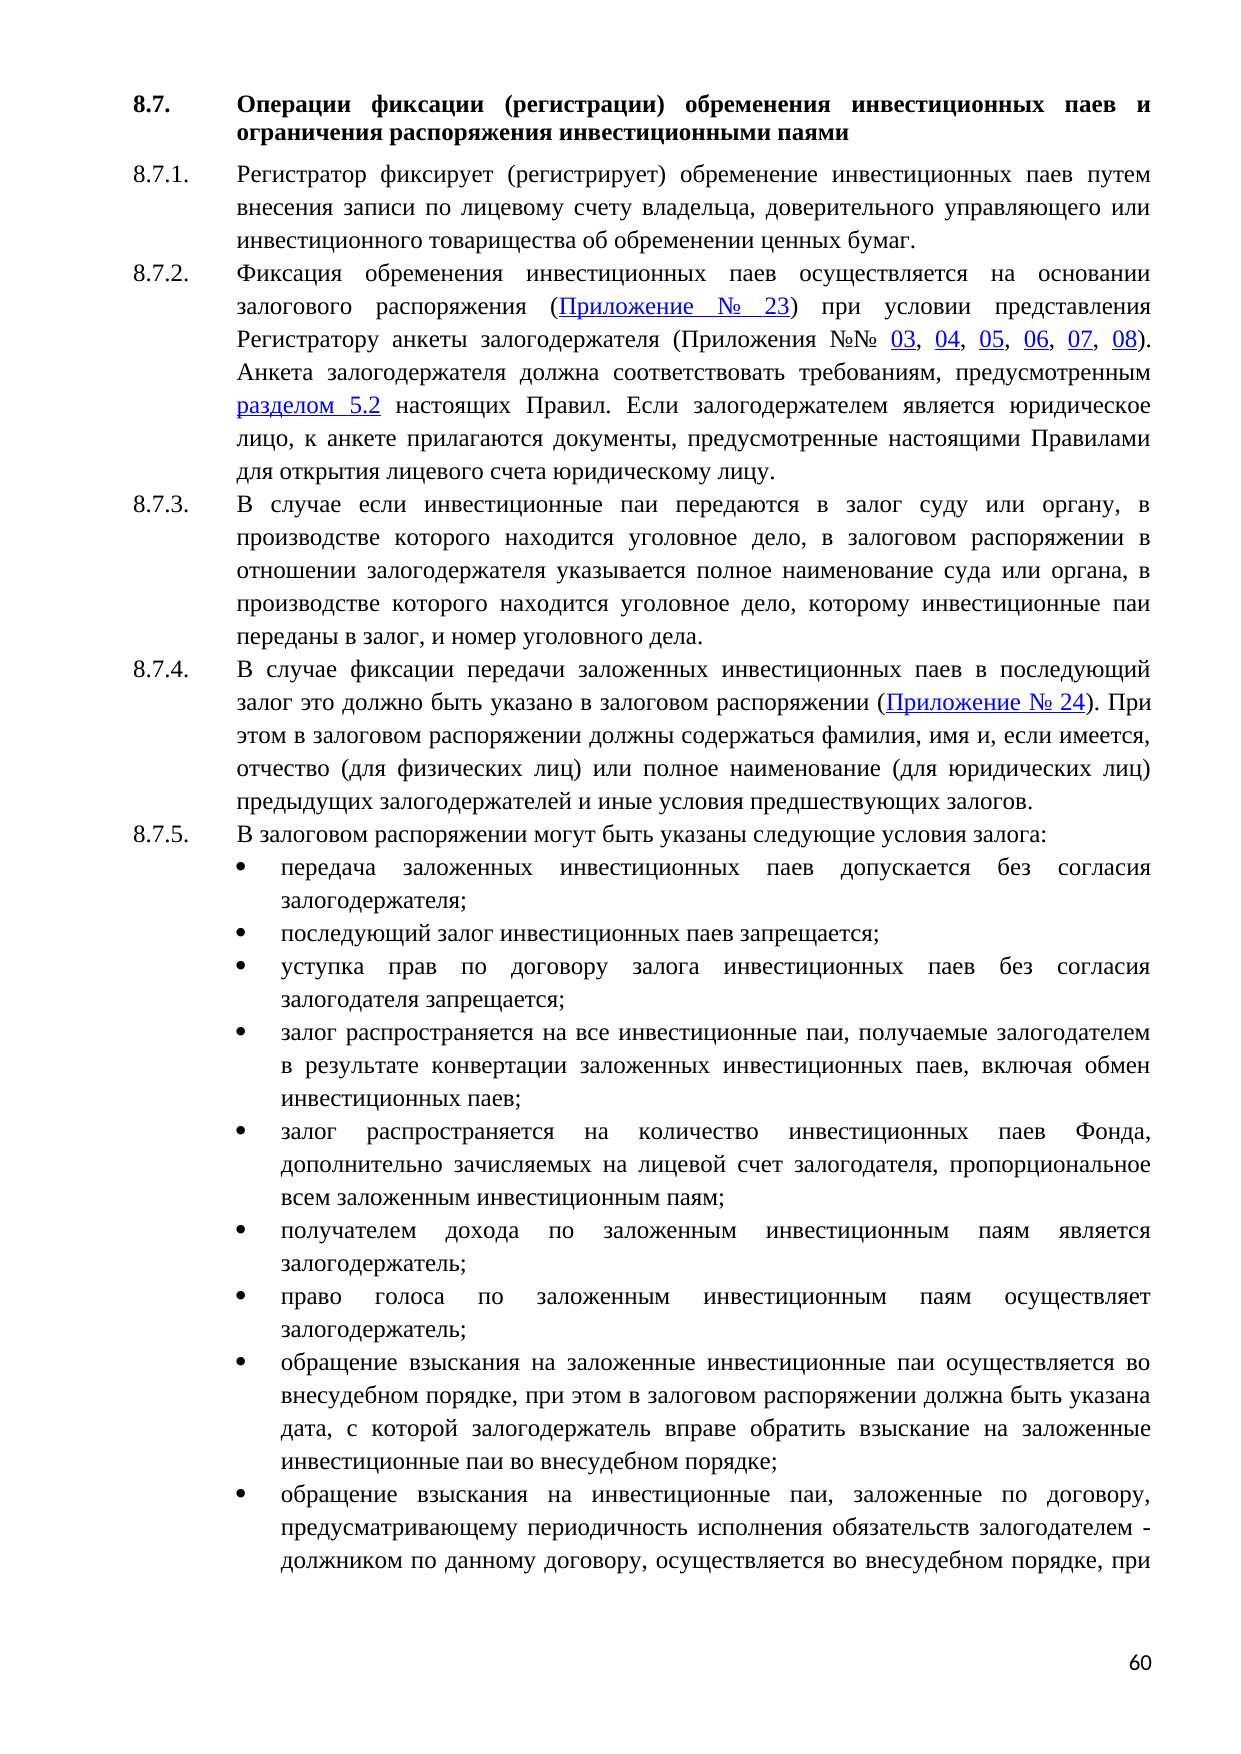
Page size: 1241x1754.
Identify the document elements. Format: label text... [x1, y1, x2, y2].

list В случае фиксации передачи заложенных инвестиционных паев в последующий залог это должно быть указано в залоговом распоряжении (Приложение № 24). При этом в залоговом распоряжении должны содержаться фамилия, имя и, если имеется, отчество (для физических лиц) или полное наименование (для юридических лиц) предыдущих залогодержателей и иные условия предшествующих залогов. [133, 654, 1152, 815]
list право голоса по заложенным инвестиционным паям осуществляет залогодержатель; [236, 1281, 1152, 1343]
list залог распространяется на все инвестиционные паи, получаемые залогодателем в результате конвертации заложенных инвестиционных паев, включая обмен инвестиционных паев; [236, 1017, 1152, 1112]
list Фиксация обременения инвестиционных паев осуществляется на основании залогового распоряжения (Приложение № 23) при условии представления Регистратору анкеты залогодержателя (Приложения №№ 03, 04, 05, 06, 07, 08). Анкета залогодержателя должна соответствовать требованиям, предусмотренным разделом 5.2 настоящих Правил. Если залогодержателем является юридическое лицо, к анкете прилагаются документы, предусмотренные настоящими Правилами для открытия лицевого счета юридическому лицу. [133, 258, 1152, 484]
list обращение взыскания на заложенные инвестиционные паи осуществляется во внесудебном порядке, при этом в залоговом распоряжении должна быть указана дата, с которой залогодержатель вправе обратить взыскание на заложенные инвестиционные паи во внесудебном порядке; [236, 1347, 1152, 1475]
list передача заложенных инвестиционных паев допускается без согласия залогодержателя; [236, 852, 1152, 914]
list уступка прав по договору залога инвестиционных паев без согласия залогодателя запрещается; [236, 951, 1152, 1013]
subtitle Операции фиксации (регистрации) обременения инвестиционных паев и ограничения распоряжения инвестиционными паями [133, 89, 1152, 146]
list залог распространяется на количество инвестиционных паев Фонда, дополнительно зачисляемых на лицевой счет залогодателя, пропорциональное всем заложенным инвестиционным паям; [236, 1116, 1152, 1211]
list Регистратор фиксирует (регистрирует) обременение инвестиционных паев путем внесения записи по лицевому счету владельца, доверительного управляющего или инвестиционного товарищества об обременении ценных бумаг. [133, 159, 1152, 253]
list В залоговом распоряжении могут быть указаны следующие условия залога: [133, 819, 1152, 848]
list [236, 1479, 1152, 1574]
list получателем дохода по заложенным инвестиционным паям является залогодержатель; [236, 1215, 1152, 1277]
list В случае если инвестиционные паи передаются в залог суду или органу, в производстве которого находится уголовное дело, в залоговом распоряжении в отношении залогодержателя указывается полное наименование суда или органа, в производстве которого находится уголовное дело, которому инвестиционные паи переданы в залог, и номер уголовного дела. [133, 489, 1152, 650]
list последующий залог инвестиционных паев запрещается; [236, 918, 1152, 947]
